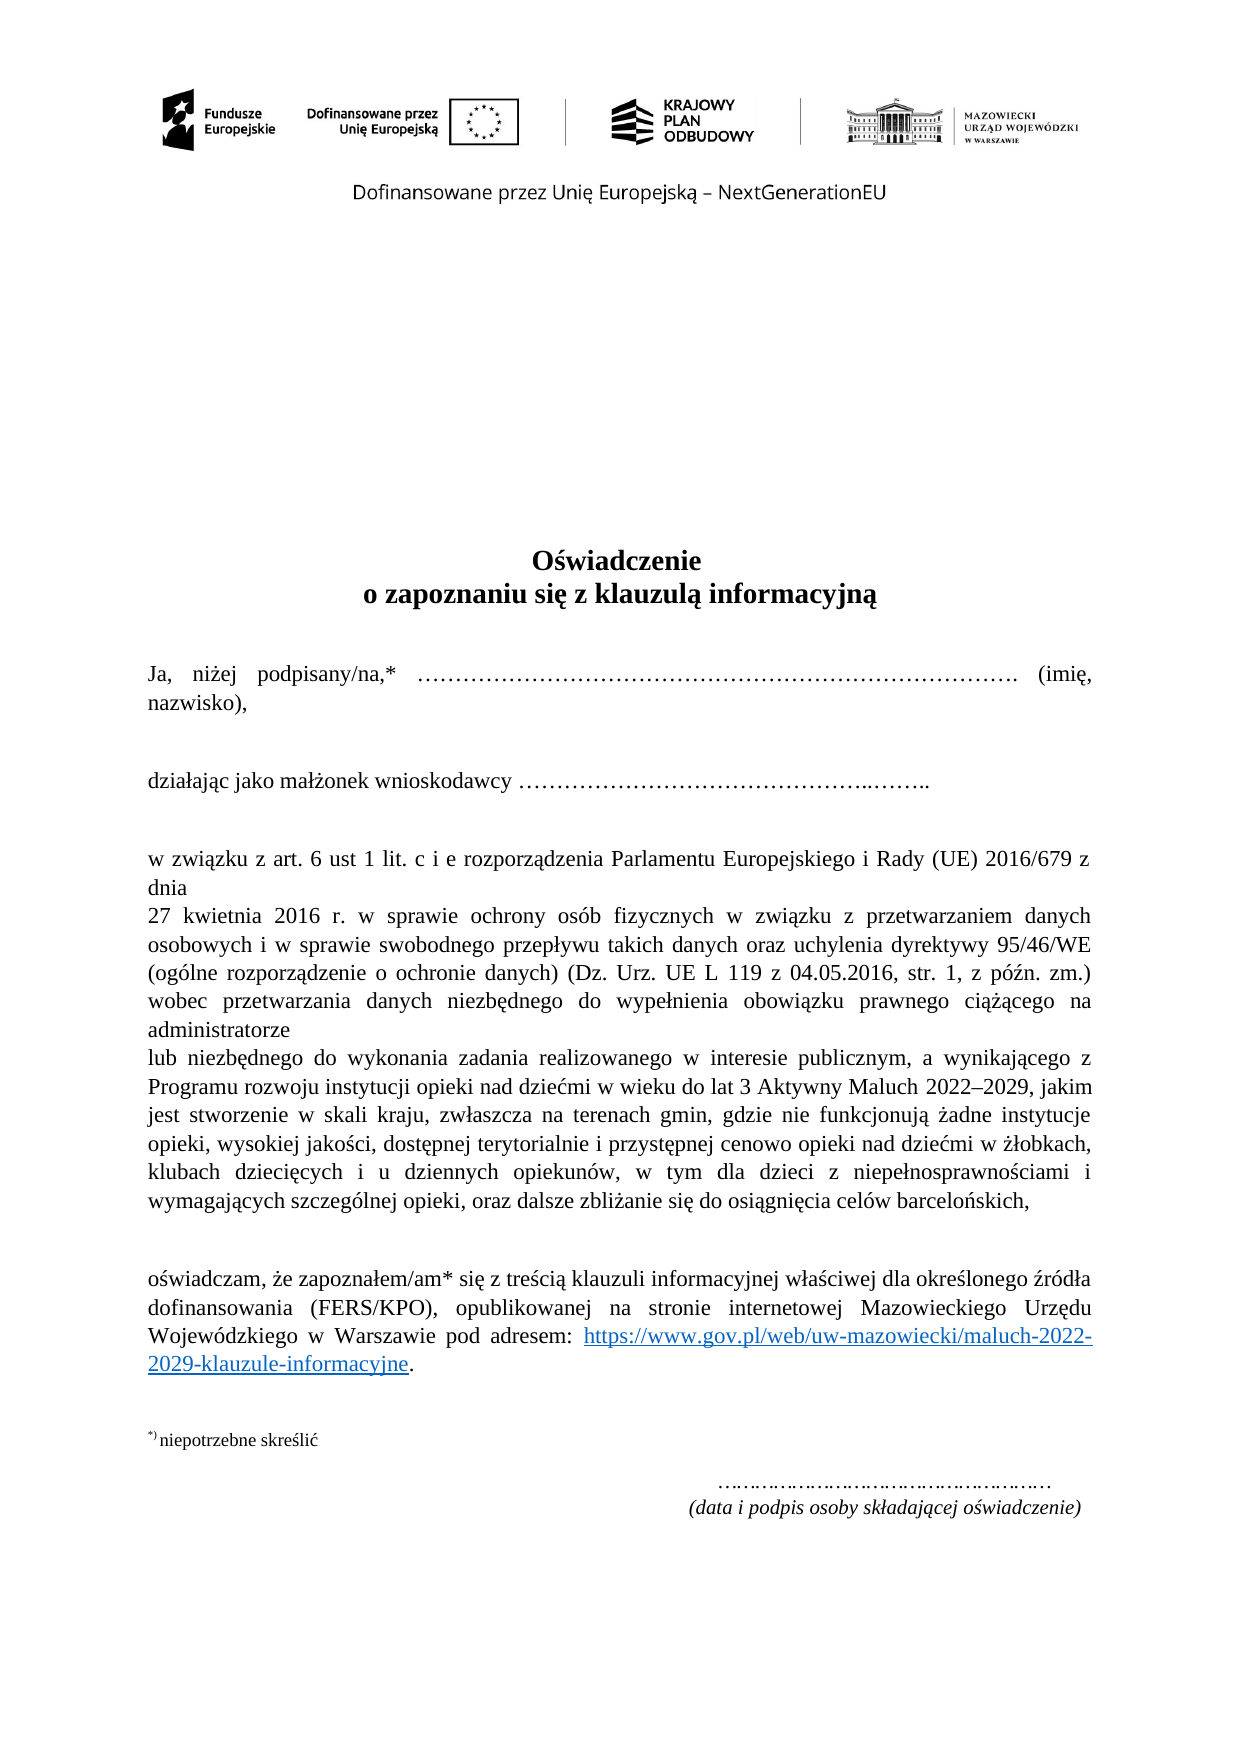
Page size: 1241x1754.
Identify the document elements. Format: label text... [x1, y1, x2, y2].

text Oświadczenie o zapoznaniu się z klauzulą informacyjną [148, 543, 1093, 610]
text ……………………………………………… (data i podpis osoby składającej oświadczenie) [679, 1469, 1093, 1519]
text oświadczam, że zapoznałem/am* się z treścią klauzuli informacyjnej właściwej dla określonego źródła dofinansowania (FERS/KPO), opublikowanej na stronie internetowej Mazowieckiego Urzędu Wojewódzkiego w Warszawie pod adresem: https://www.gov.pl/web/uw-mazowiecki/maluch-2022-2029-klauzule-informacyjne. [148, 1265, 1093, 1377]
text Ja, niżej podpisany/na,* ……………………………………………………………………. (imię, nazwisko), [148, 660, 1093, 715]
text działając jako małżonek wnioskodawcy ………………………………………..…….. [148, 767, 1093, 793]
text *) niepotrzebne skreślić [148, 1429, 1093, 1450]
text w związku z art. 6 ust 1 lit. c i e rozporządzenia Parlamentu Europejskiego i Rady (UE) 2016/679 z dnia 27 kwietnia 2016 r. w sprawie ochrony osób fizycznych w związku z przetwarzaniem danych osobowych i w sprawie swobodnego przepływu takich danych oraz uchylenia dyrektywy 95/46/WE (ogólne rozporządzenie o ochronie danych) (Dz. Urz. UE L 119 z 04.05.2016, str. 1, z późn. zm.) wobec przetwarzania danych niezbędnego do wypełnienia obowiązku prawnego ciążącego na administratorze lub niezbędnego do wykonania zadania realizowanego w interesie publicznym, a wynikającego z Programu rozwoju instytucji opieki nad dziećmi w wieku do lat 3 Aktywny Maluch 2022–2029, jakim jest stworzenie w skali kraju, zwłaszcza na terenach gmin, gdzie nie funkcjonują żadne instytucje opieki, wysokiej jakości, dostępnej terytorialnie i przystępnej cenowo opieki nad dziećmi w żłobkach, klubach dziecięcych i u dziennych opiekunów, w tym dla dzieci z niepełnosprawnościami i wymagających szczególnej opieki, oraz dalsze zbliżanie się do osiągnięcia celów barcelońskich, [148, 845, 1093, 1213]
picture [147, 73, 1093, 219]
